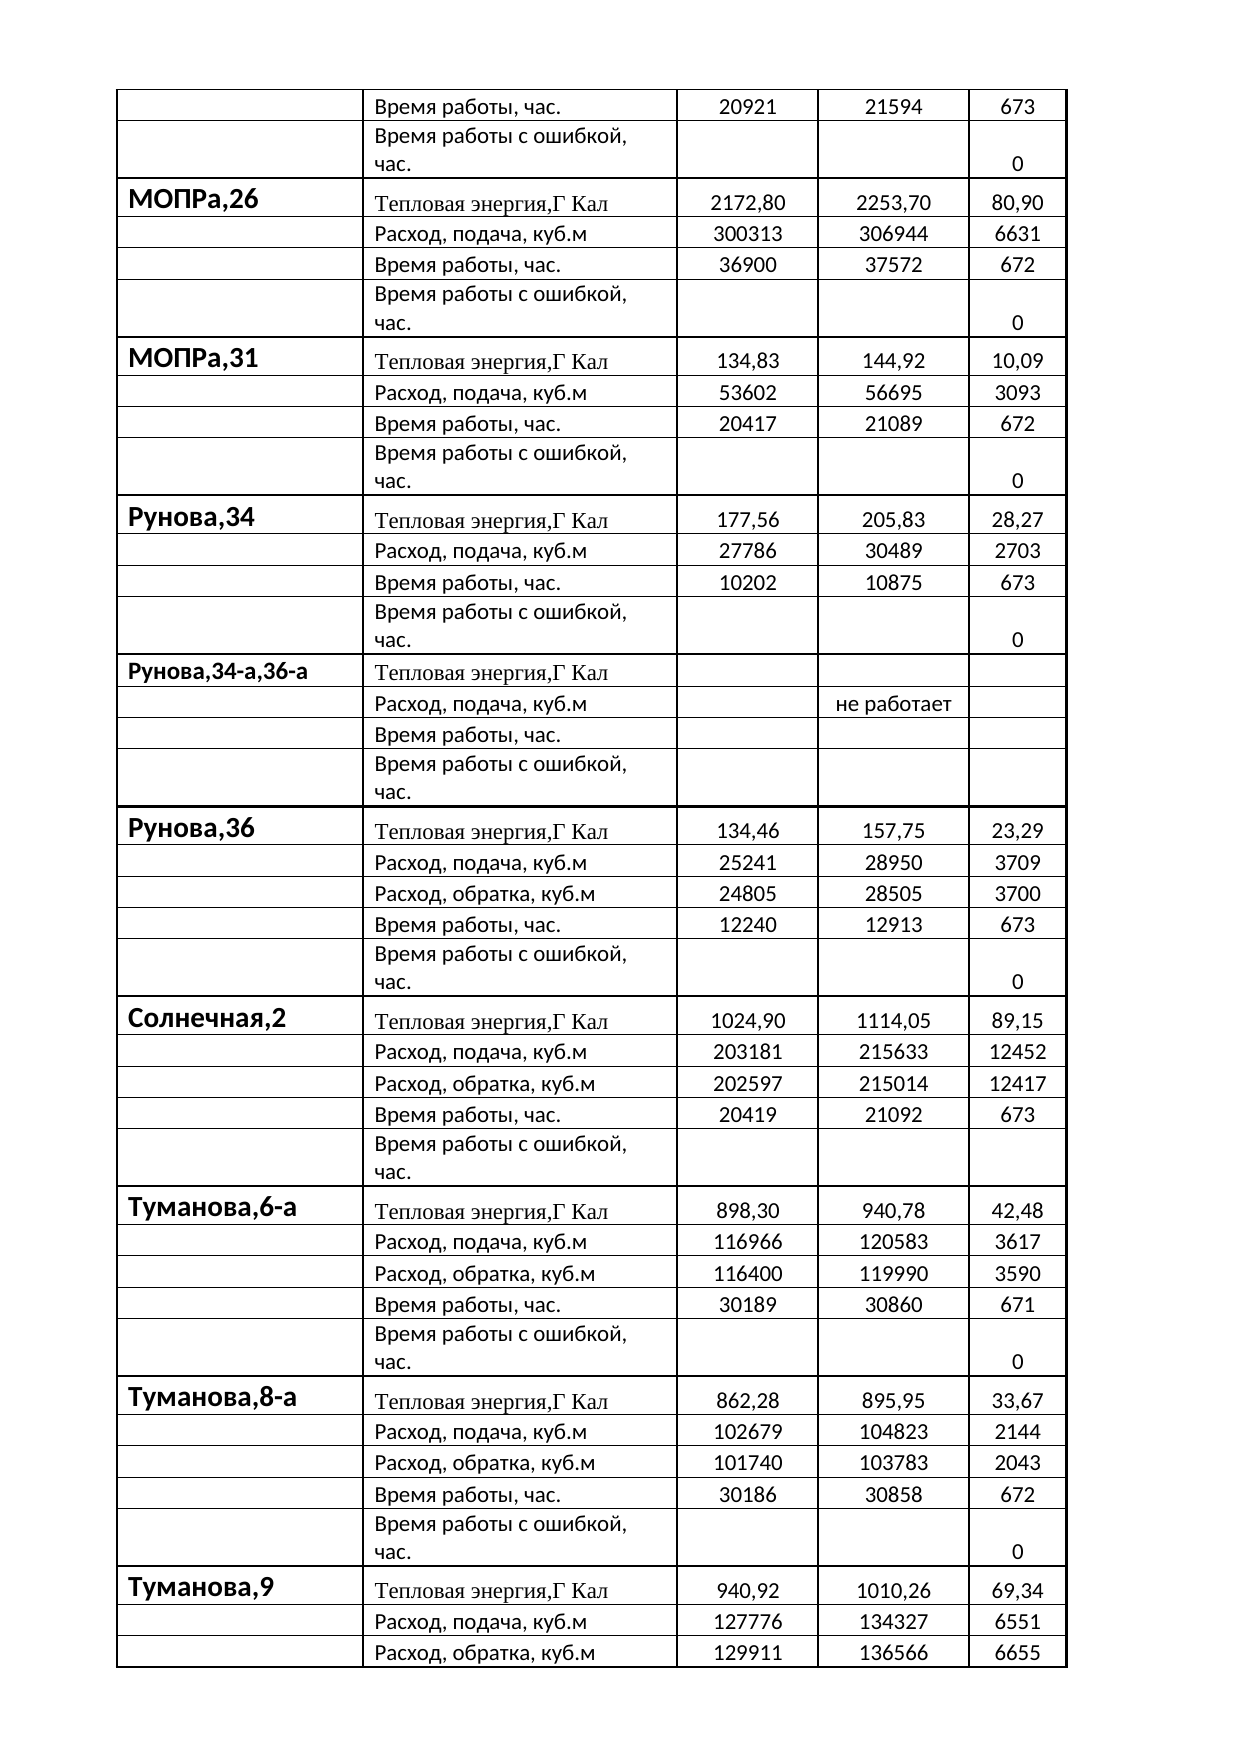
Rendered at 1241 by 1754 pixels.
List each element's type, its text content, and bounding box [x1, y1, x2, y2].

table_cell 2043 [970, 1446, 1065, 1477]
table_cell Тепловая энергия,Г Кал [364, 808, 676, 844]
table_cell 673 [970, 908, 1065, 938]
table_cell [819, 121, 968, 177]
table_cell 56695 [819, 376, 968, 406]
table_cell [651, 908, 676, 938]
table_cell 134,83 [678, 338, 817, 375]
table_cell Время работы, час. [364, 718, 651, 748]
table_cell [118, 1098, 337, 1128]
table_cell [678, 438, 817, 494]
table_cell 30186 [678, 1478, 817, 1508]
table_cell 30858 [819, 1478, 968, 1508]
table_cell [337, 908, 362, 938]
table_cell [118, 1605, 337, 1635]
table_cell Время работы, час. [364, 90, 651, 120]
table_cell 101740 [678, 1446, 817, 1477]
table_cell [118, 1319, 337, 1375]
table_cell [970, 1129, 1065, 1185]
table_cell Тепловая энергия,Г Кал [364, 1377, 676, 1414]
table_cell 37572 [819, 248, 968, 278]
table_cell 103783 [819, 1446, 968, 1477]
table_cell [678, 939, 817, 995]
table_cell [819, 1319, 968, 1375]
table_cell [337, 1035, 362, 1066]
table_cell 0 [970, 1509, 1065, 1565]
table_cell [651, 1098, 676, 1128]
table_cell Время работы, час. [364, 248, 651, 278]
table_cell [337, 1129, 362, 1185]
table_cell [678, 655, 817, 686]
table_cell [337, 438, 362, 494]
table_cell [118, 1129, 337, 1185]
table_cell 21594 [819, 90, 968, 120]
table_cell [651, 566, 676, 596]
table_cell [337, 280, 362, 336]
table_cell [337, 597, 362, 653]
table_cell МОПРа,26 [118, 179, 362, 216]
table_cell Расход, подача, куб.м [364, 845, 676, 876]
table_cell 0 [970, 597, 1065, 653]
table_cell [118, 1035, 337, 1066]
table_cell [118, 566, 337, 596]
table_cell [819, 939, 968, 995]
table_cell [118, 90, 337, 120]
table_cell 0 [970, 121, 1065, 177]
table_cell 1114,05 [819, 997, 968, 1034]
table_cell 6655 [970, 1636, 1065, 1666]
table_cell Расход, подача, куб.м [364, 1605, 676, 1635]
table_cell Время работы с ошибкой, час. [364, 939, 676, 995]
table_cell [337, 1509, 362, 1565]
table_cell [118, 877, 337, 907]
table_cell 102679 [678, 1415, 817, 1445]
table_cell [678, 280, 817, 336]
table_cell [819, 655, 968, 686]
table_cell [118, 1067, 337, 1097]
table_cell 127776 [678, 1605, 817, 1635]
table_cell [337, 718, 362, 748]
table_cell 3590 [970, 1256, 1065, 1287]
table_cell 673 [970, 1098, 1065, 1128]
table_cell Время работы с ошибкой, час. [364, 438, 676, 494]
table_cell [337, 1636, 362, 1666]
table_cell МОПРа,31 [118, 338, 362, 375]
table_cell Расход, подача, куб.м [364, 534, 676, 564]
table_cell 215633 [819, 1035, 968, 1066]
table_cell [118, 248, 337, 278]
table_cell [337, 248, 362, 278]
table_cell 21092 [819, 1098, 968, 1128]
table_cell Туманова,6-а [118, 1187, 362, 1224]
table_cell [118, 1478, 337, 1508]
table_cell 134327 [819, 1605, 968, 1635]
table_cell Время работы, час. [364, 407, 651, 437]
table_cell Рунова,34 [118, 496, 362, 533]
table_cell Расход, подача, куб.м [364, 1415, 676, 1445]
table_cell 28505 [819, 877, 968, 907]
table_cell 2703 [970, 534, 1065, 564]
table_cell 6631 [970, 217, 1065, 247]
table_cell [118, 908, 337, 938]
table_cell [819, 438, 968, 494]
table_cell 69,34 [970, 1567, 1065, 1604]
table_cell [337, 1319, 362, 1375]
table_cell 157,75 [819, 808, 968, 844]
table_cell Расход, обратка, куб.м [364, 1446, 676, 1477]
table_cell [337, 1288, 362, 1318]
table_cell [337, 749, 362, 805]
table_cell 862,28 [678, 1377, 817, 1414]
table_cell [651, 248, 676, 278]
table_cell [337, 566, 362, 596]
table_cell [118, 280, 337, 336]
table_cell Расход, подача, куб.м [364, 687, 676, 717]
table_cell [118, 718, 337, 748]
table_cell [819, 280, 968, 336]
table_cell 20921 [678, 90, 817, 120]
table_cell 12240 [678, 908, 817, 938]
table_cell [118, 1415, 337, 1445]
table_cell [651, 718, 676, 748]
table_cell [970, 687, 1065, 717]
table_cell Расход, обратка, куб.м [364, 1636, 676, 1666]
table_cell [970, 718, 1065, 748]
table_cell [819, 749, 968, 805]
table_cell Тепловая энергия,Г Кал [364, 1187, 676, 1224]
table_cell [118, 217, 337, 247]
table_cell 33,67 [970, 1377, 1065, 1414]
table_cell 2144 [970, 1415, 1065, 1445]
table_cell [337, 939, 362, 995]
table_cell 3700 [970, 877, 1065, 907]
table_cell Тепловая энергия,Г Кал [364, 496, 676, 533]
table_cell 673 [970, 566, 1065, 596]
table_cell 672 [970, 407, 1065, 437]
table_cell 306944 [819, 217, 968, 247]
table_cell 898,30 [678, 1187, 817, 1224]
table_cell [337, 687, 362, 717]
table_cell 28,27 [970, 496, 1065, 533]
table_cell 895,95 [819, 1377, 968, 1414]
table_cell 215014 [819, 1067, 968, 1097]
table_cell 80,90 [970, 179, 1065, 216]
table_cell не работает [819, 687, 968, 717]
table_cell 12452 [970, 1035, 1065, 1066]
table_cell Время работы, час. [364, 908, 651, 938]
table_cell 30860 [819, 1288, 968, 1318]
table_cell [651, 1478, 676, 1508]
table_cell 0 [970, 438, 1065, 494]
table_cell 6551 [970, 1605, 1065, 1635]
table_cell 672 [970, 248, 1065, 278]
table_cell [970, 749, 1065, 805]
table_cell [337, 1478, 362, 1508]
table_cell [337, 90, 362, 120]
table_cell Тепловая энергия,Г Кал [364, 997, 676, 1034]
table_cell [118, 1256, 337, 1287]
table_cell Время работы, час. [364, 566, 651, 596]
table_cell 30189 [678, 1288, 817, 1318]
table_cell [337, 1605, 362, 1635]
table_cell Солнечная,2 [118, 997, 362, 1034]
table_cell 42,48 [970, 1187, 1065, 1224]
table_cell [118, 1636, 337, 1666]
table_cell 10875 [819, 566, 968, 596]
table_cell 0 [970, 939, 1065, 995]
table_cell [118, 1509, 337, 1565]
table_cell 10202 [678, 566, 817, 596]
table_cell 940,78 [819, 1187, 968, 1224]
table_cell 671 [970, 1288, 1065, 1318]
table_cell [678, 718, 817, 748]
table_cell [118, 534, 337, 564]
table_cell Тепловая энергия,Г Кал [364, 179, 676, 216]
table_cell [118, 438, 337, 494]
table_cell [337, 1098, 362, 1128]
table_cell Тепловая энергия,Г Кал [364, 338, 676, 375]
table_cell Время работы с ошибкой, час. [364, 597, 676, 653]
table_cell 116966 [678, 1225, 817, 1255]
table_cell Расход, обратка, куб.м [364, 1067, 676, 1097]
table_cell [678, 687, 817, 717]
table_cell 12417 [970, 1067, 1065, 1097]
table_cell 28950 [819, 845, 968, 876]
table_cell 25241 [678, 845, 817, 876]
table_cell Тепловая энергия,Г Кал [364, 655, 676, 686]
table_cell 1010,26 [819, 1567, 968, 1604]
table_cell [337, 217, 362, 247]
table_cell [678, 1509, 817, 1565]
table_cell 202597 [678, 1067, 817, 1097]
table_cell [678, 1319, 817, 1375]
table_cell Время работы с ошибкой, час. [364, 1509, 676, 1565]
table_cell 3709 [970, 845, 1065, 876]
table_cell 20419 [678, 1098, 817, 1128]
table_cell [651, 1288, 676, 1318]
table_cell 177,56 [678, 496, 817, 533]
table_cell 20417 [678, 407, 817, 437]
table_cell Расход, подача, куб.м [364, 376, 676, 406]
table_cell Время работы с ошибкой, час. [364, 121, 676, 177]
table_cell 27786 [678, 534, 817, 564]
table_cell Время работы, час. [364, 1478, 651, 1508]
table_cell Расход, подача, куб.м [364, 217, 676, 247]
table_cell [337, 534, 362, 564]
table_cell 21089 [819, 407, 968, 437]
table_cell [118, 845, 337, 876]
table_cell [118, 687, 337, 717]
table_cell 10,09 [970, 338, 1065, 375]
table_cell [337, 1415, 362, 1445]
table_cell 89,15 [970, 997, 1065, 1034]
table_cell [118, 1446, 337, 1477]
table_cell 1024,90 [678, 997, 817, 1034]
table_cell Расход, подача, куб.м [364, 1225, 676, 1255]
table_cell 134,46 [678, 808, 817, 844]
table_cell 119990 [819, 1256, 968, 1287]
table_cell [970, 655, 1065, 686]
table_cell [118, 407, 337, 437]
table_cell [678, 1129, 817, 1185]
table_cell 205,83 [819, 496, 968, 533]
table_cell [819, 1129, 968, 1185]
table_cell Время работы с ошибкой, час. [364, 1129, 676, 1185]
table_cell 30489 [819, 534, 968, 564]
table_cell [337, 376, 362, 406]
table_cell Расход, подача, куб.м [364, 1035, 676, 1066]
table_cell [118, 1225, 337, 1255]
table_cell [118, 376, 337, 406]
table_cell 136566 [819, 1636, 968, 1666]
table_cell 23,29 [970, 808, 1065, 844]
table_cell 24805 [678, 877, 817, 907]
table_cell [678, 121, 817, 177]
table_cell 144,92 [819, 338, 968, 375]
table_cell Время работы, час. [364, 1098, 651, 1128]
table_cell [337, 845, 362, 876]
table_cell [819, 597, 968, 653]
table_cell [118, 939, 337, 995]
table_cell Рунова,34-а,36-а [118, 655, 362, 686]
table_cell 104823 [819, 1415, 968, 1445]
table_cell [118, 597, 337, 653]
table_cell [337, 877, 362, 907]
table_cell Время работы с ошибкой, час. [364, 1319, 676, 1375]
table_cell Расход, обратка, куб.м [364, 1256, 676, 1287]
table_cell 2172,80 [678, 179, 817, 216]
table_cell Время работы с ошибкой, час. [364, 280, 676, 336]
table_cell Время работы с ошибкой, час. [364, 749, 676, 805]
table_cell [118, 1288, 337, 1318]
table_cell 673 [970, 90, 1065, 120]
table_cell [337, 1256, 362, 1287]
table_cell 3093 [970, 376, 1065, 406]
table_cell [819, 718, 968, 748]
table_cell 116400 [678, 1256, 817, 1287]
table_cell 940,92 [678, 1567, 817, 1604]
table_cell [337, 1225, 362, 1255]
table_cell 0 [970, 280, 1065, 336]
table_cell [118, 121, 337, 177]
table_cell Туманова,8-а [118, 1377, 362, 1414]
table_cell 53602 [678, 376, 817, 406]
table_cell [118, 749, 337, 805]
table_cell 0 [970, 1319, 1065, 1375]
table_cell [678, 749, 817, 805]
table_cell 129911 [678, 1636, 817, 1666]
table_cell Тепловая энергия,Г Кал [364, 1567, 676, 1604]
table_cell [337, 1446, 362, 1477]
table_cell Рунова,36 [118, 808, 362, 844]
table_cell Туманова,9 [118, 1567, 362, 1604]
table_cell [337, 121, 362, 177]
table_cell 120583 [819, 1225, 968, 1255]
table_cell 12913 [819, 908, 968, 938]
table_cell [651, 407, 676, 437]
table_cell [651, 90, 676, 120]
table_cell [337, 1067, 362, 1097]
table_cell 2253,70 [819, 179, 968, 216]
table_cell Расход, обратка, куб.м [364, 877, 676, 907]
table_cell [819, 1509, 968, 1565]
table_cell 36900 [678, 248, 817, 278]
table_cell 203181 [678, 1035, 817, 1066]
table_cell [337, 407, 362, 437]
table_cell 3617 [970, 1225, 1065, 1255]
table_cell 672 [970, 1478, 1065, 1508]
table_cell Время работы, час. [364, 1288, 651, 1318]
table_cell [678, 597, 817, 653]
table_cell 300313 [678, 217, 817, 247]
